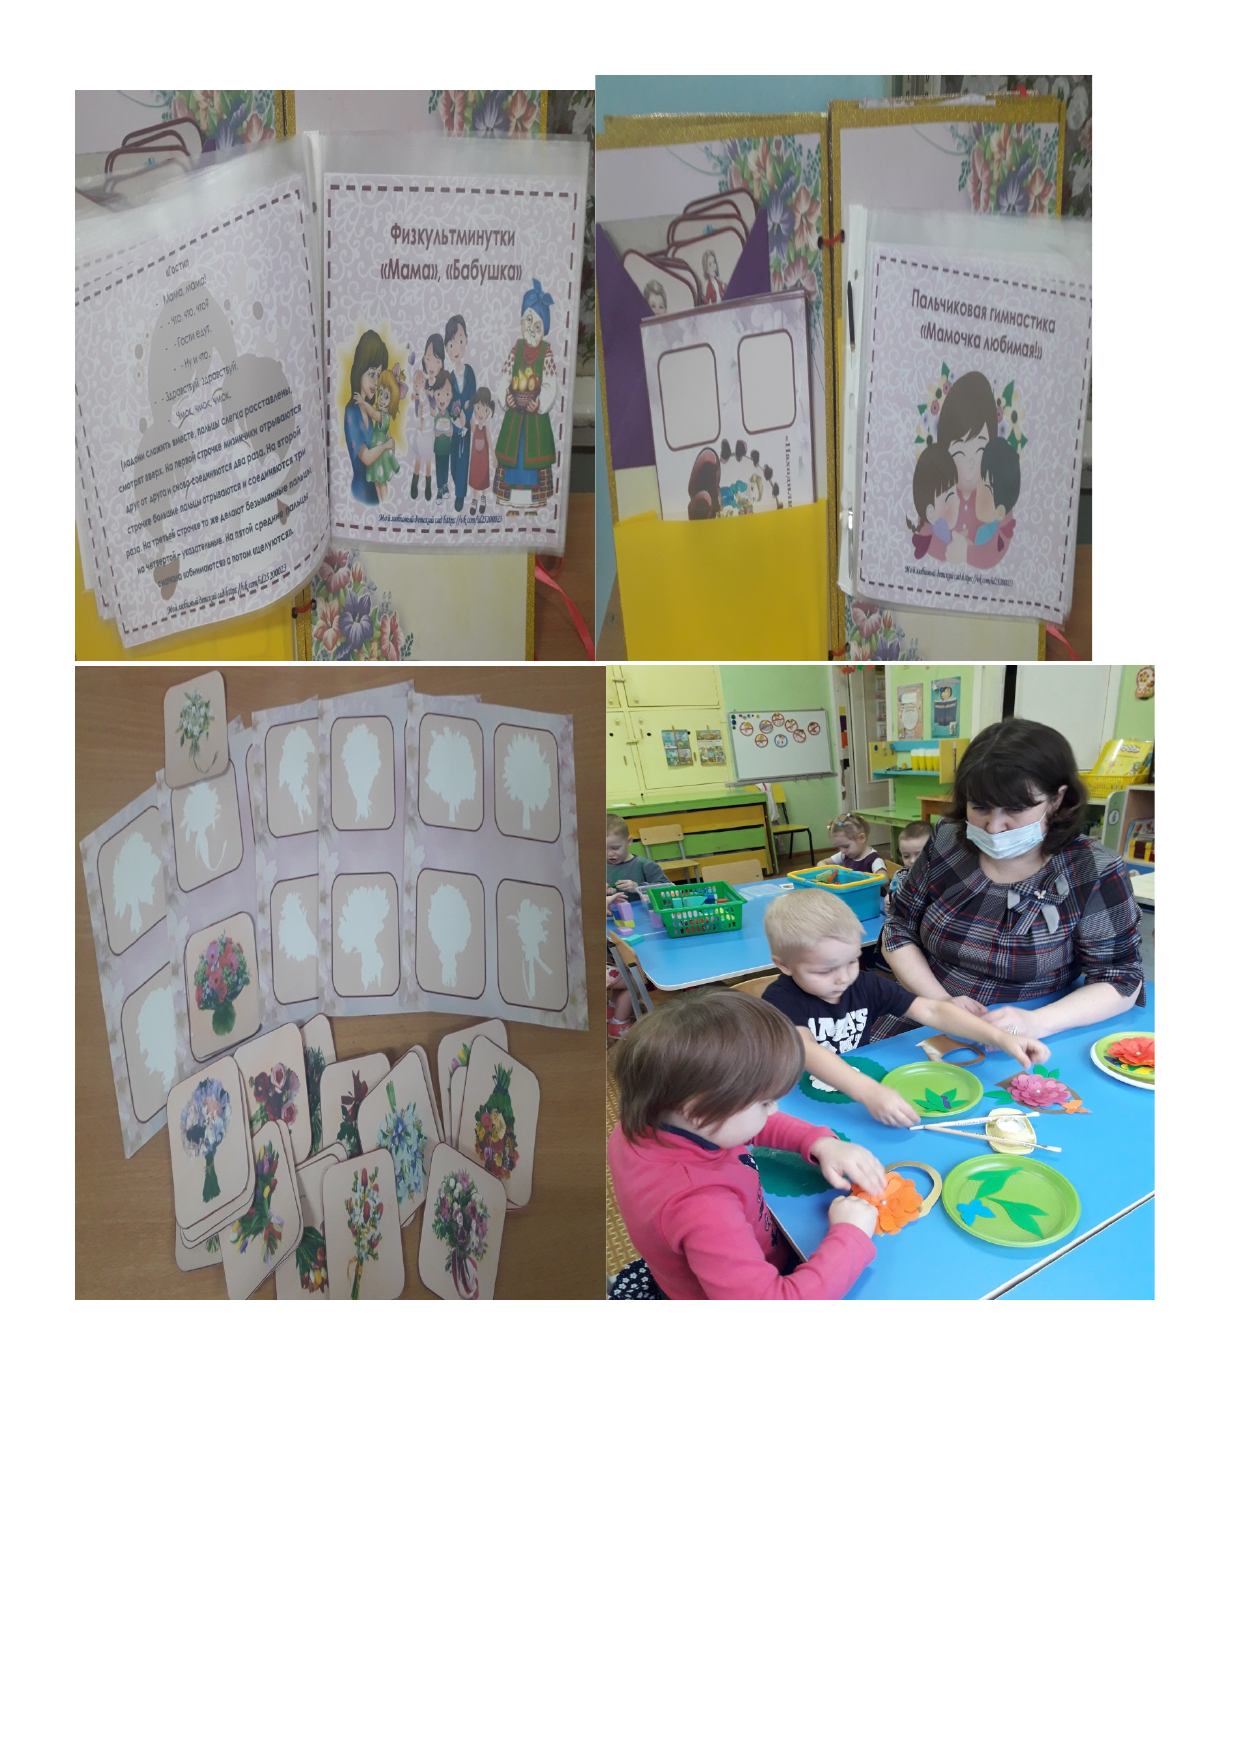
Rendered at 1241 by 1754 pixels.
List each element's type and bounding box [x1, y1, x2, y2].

picture [75, 665, 1155, 1300]
picture [75, 75, 1093, 661]
